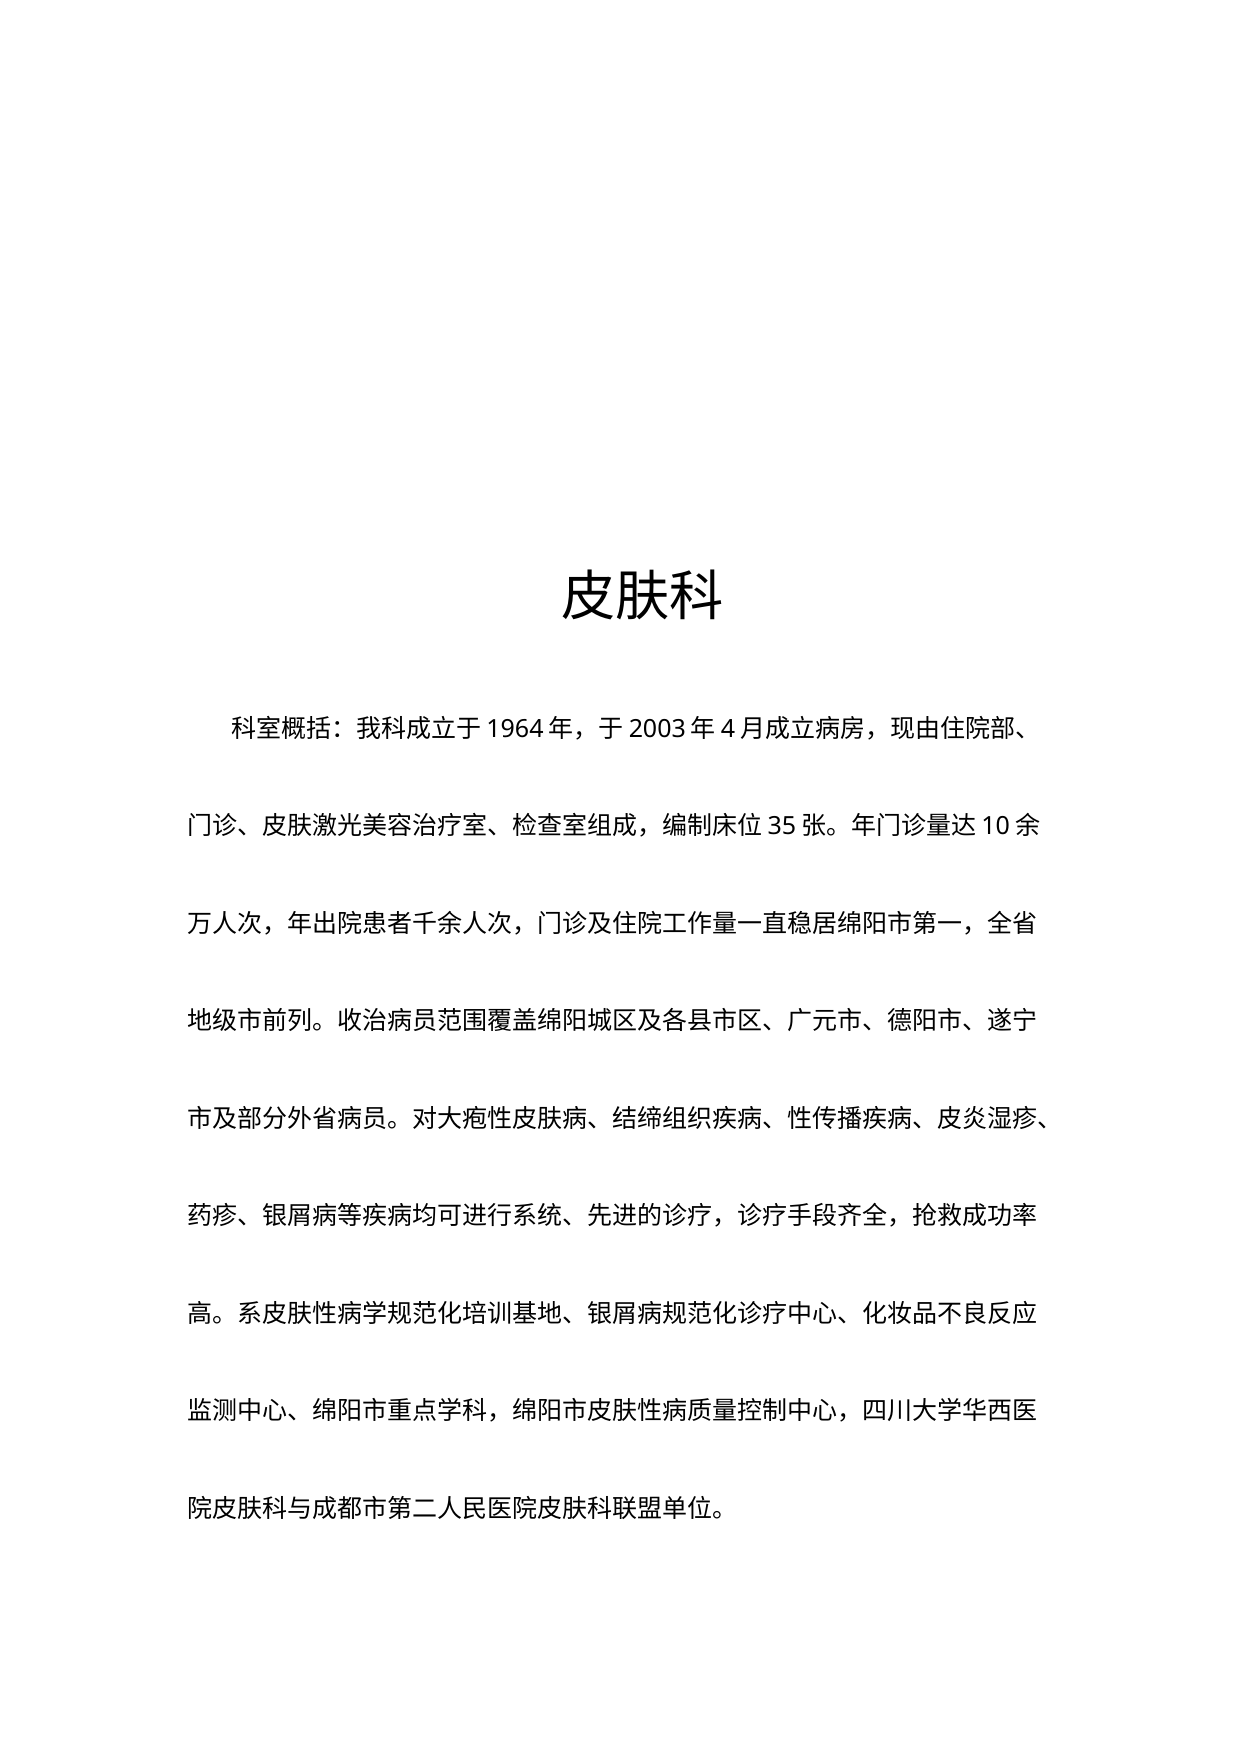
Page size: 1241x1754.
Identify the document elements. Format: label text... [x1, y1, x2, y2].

text 皮肤科 [187, 543, 1053, 641]
text 科室概括：我科成立于1964年，于2003年4月成立病房，现由住院部、门诊、皮肤激光美容治疗室、检查室组成，编制床位35张。年门诊量达10余万人次，年出院患者千余人次，门诊及住院工作量一直稳居绵阳市第一，全省地级市前列。收治病员范围覆盖绵阳城区及各县市区、广元市、德阳市、遂宁市及部分外省病员。对大疱性皮肤病、结缔组织疾病、性传播疾病、皮炎湿疹、药疹、银屑病等疾病均可进行系统、先进的诊疗，诊疗手段齐全，抢救成功率高。系皮肤性病学规范化培训基地、银屑病规范化诊疗中心、化妆品不良反应监测中心、绵阳市重点学科，绵阳市皮肤性病质量控制中心，四川大学华西医院皮肤科与成都市第二人民医院皮肤科联盟单位。 [187, 694, 1053, 1539]
